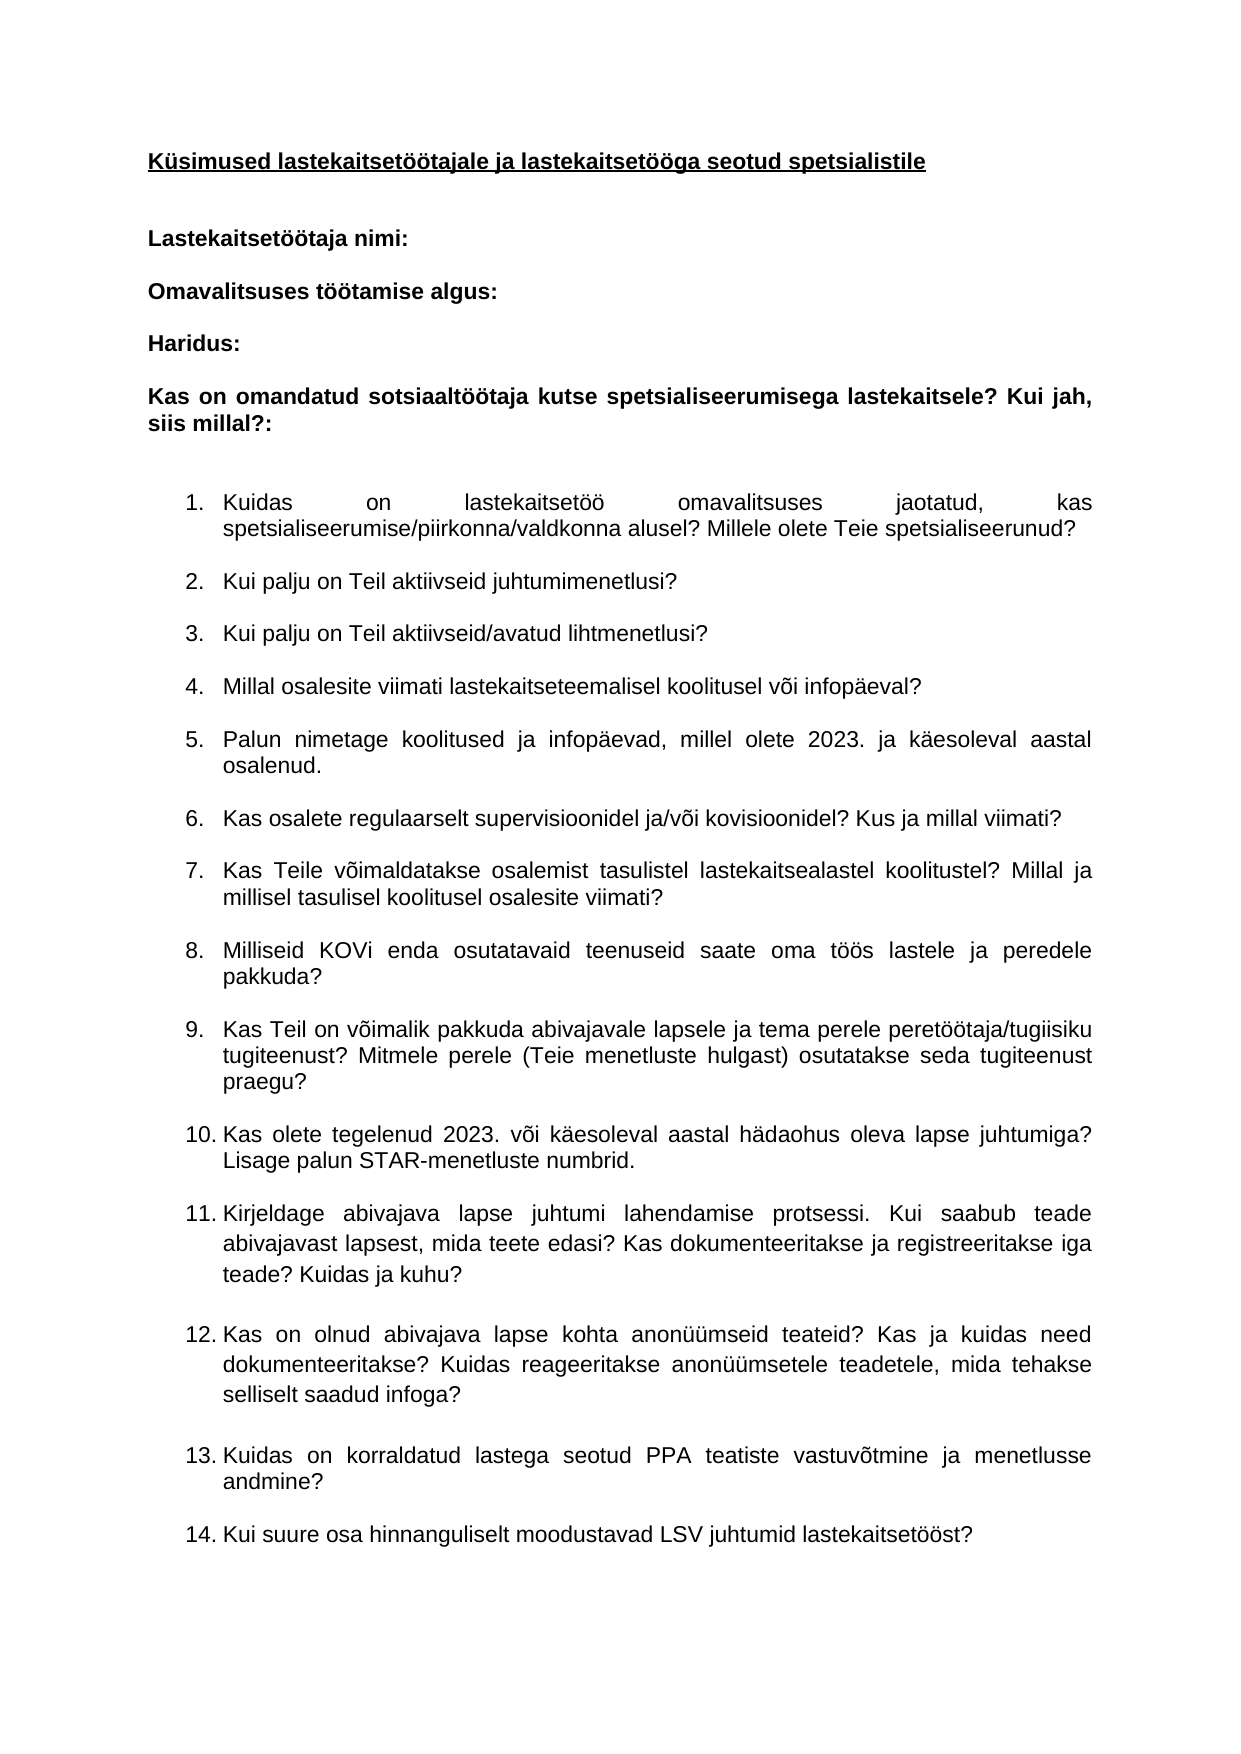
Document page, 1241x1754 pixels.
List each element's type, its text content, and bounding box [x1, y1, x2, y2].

text Kas on omandatud sotsiaaltöötaja kutse spetsialiseerumisega lastekaitsele? Kui jah, siis millal?: [148, 383, 1093, 436]
text Küsimused lastekaitsetöötajale ja lastekaitsetööga seotud spetsialistile [148, 148, 1093, 174]
list Kirjeldage abivajava lapse juhtumi lahendamise protsessi. Kui saabub teade abivajavast lapsest, mida teete edasi? Kas dokumenteeritakse ja registreeritakse iga teade? Kuidas ja kuhu? [185, 1200, 1093, 1287]
list Kuidas on korraldatud lastega seotud PPA teatiste vastuvõtmine ja menetlusse andmine? [185, 1442, 1093, 1494]
list Palun nimetage koolitused ja infopäevad, millel olete 2023. ja käesoleval aastal osalenud. [185, 726, 1093, 778]
list Kas osalete regulaarselt supervisioonidel ja/või kovisioonidel? Kus ja millal viimati? [185, 805, 1093, 831]
text Omavalitsuses töötamise algus: [148, 278, 1093, 304]
list Kui palju on Teil aktiivseid/avatud lihtmenetlusi? [185, 620, 1093, 647]
text Haridus: [148, 330, 1093, 357]
list Kas Teil on võimalik pakkuda abivajavale lapsele ja tema perele peretöötaja/tugiisiku tugiteenust? Mitmele perele (Teie menetluste hulgast) osutatakse seda tugiteenust praegu? [185, 1016, 1093, 1095]
list Kui palju on Teil aktiivseid juhtumimenetlusi? [185, 568, 1093, 594]
list Kas Teile võimaldatakse osalemist tasulistel lastekaitsealastel koolitustel? Millal ja millisel tasulisel koolitusel osalesite viimati? [185, 857, 1093, 910]
list Millal osalesite viimati lastekaitseteemalisel koolitusel või infopäeval? [185, 673, 1093, 699]
text Lastekaitsetöötaja nimi: [148, 225, 1093, 251]
list Kuidas on lastekaitsetöö omavalitsuses jaotatud, kas spetsialiseerumise/piirkonna/valdkonna alusel? Millele olete Teie spetsialiseerunud? [185, 488, 1093, 541]
list Milliseid KOVi enda osutatavaid teenuseid saate oma töös lastele ja peredele pakkuda? [185, 937, 1093, 989]
list Kui suure osa hinnanguliselt moodustavad LSV juhtumid lastekaitsetööst? [185, 1521, 1093, 1547]
list Kas on olnud abivajava lapse kohta anonüümseid teateid? Kas ja kuidas need dokumenteeritakse? Kuidas reageeritakse anonüümsetele teadetele, mida tehakse selliselt saadud infoga? [185, 1321, 1093, 1408]
list Kas olete tegelenud 2023. või käesoleval aastal hädaohus oleva lapse juhtumiga? Lisage palun STAR-menetluste numbrid. [185, 1121, 1093, 1174]
